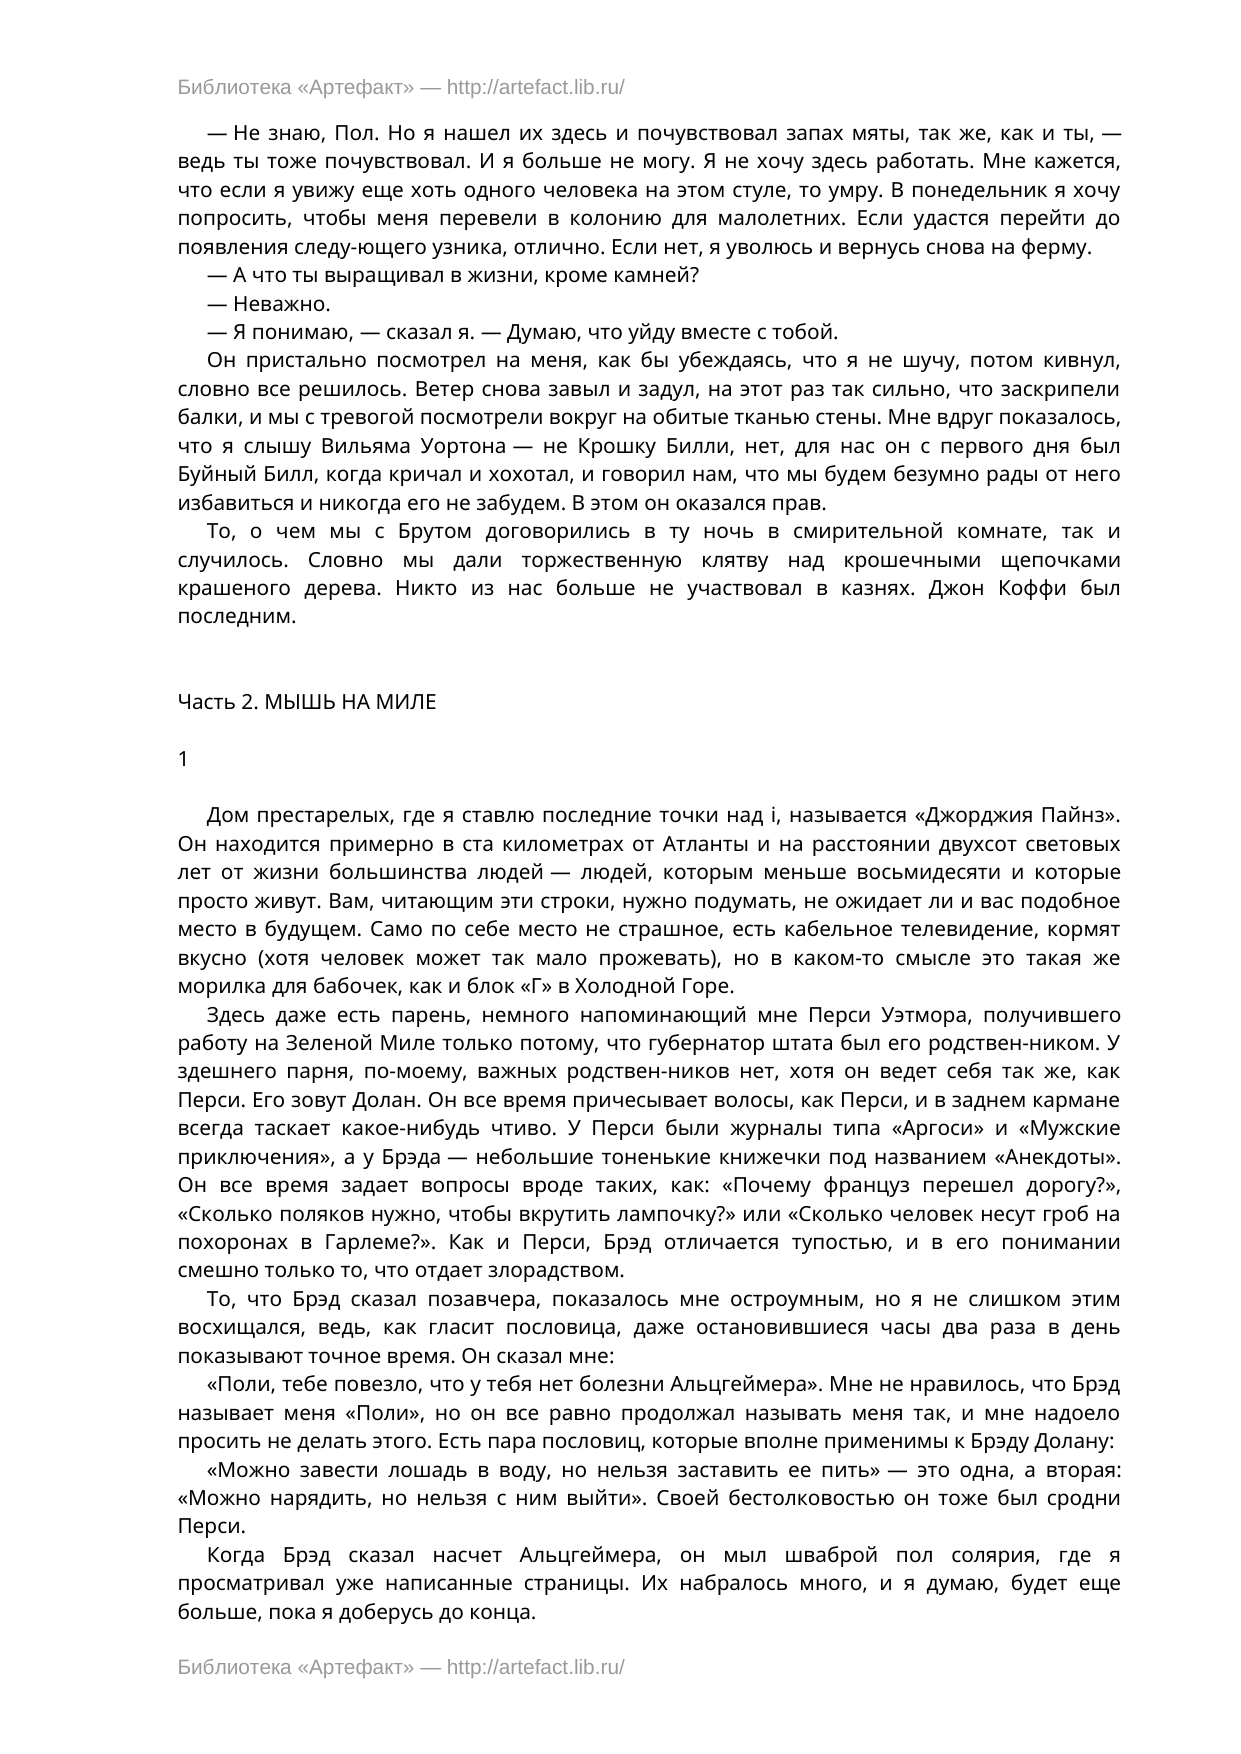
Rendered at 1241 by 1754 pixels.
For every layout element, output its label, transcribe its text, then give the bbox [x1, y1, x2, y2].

text «Поли, тебе повезло, что у тебя нет болезни Альцгеймера». Мне не нравилось, что Брэд называет меня «Поли», но он все равно продолжал называть меня так, и мне надоело просить не делать этого. Есть пара пословиц, которые вполне применимы к Брэду Долану: [177, 1369, 1122, 1455]
text — Я понимаю, — сказал я. — Думаю, что уйду вместе с тобой. [177, 317, 1122, 346]
text То, о чем мы с Брутом договорились в ту ночь в смирительной комнате, так и случилось. Словно мы дали торжественную клятву над крошечными щепочками крашеного дерева. Никто из нас больше не участвовал в казнях. Джон Коффи был последним. [177, 516, 1122, 630]
text То, что Брэд сказал позавчера, показалось мне остроумным, но я не слишком этим восхищался, ведь, как гласит пословица, даже остановившиеся часы два раза в день показывают точное время. Он сказал мне: [177, 1284, 1122, 1369]
text — Неважно. [177, 289, 1122, 317]
text Он пристально посмотрел на меня, как бы убеждаясь, что я не шучу, потом кивнул, словно все решилось. Ветер снова завыл и задул, на этот раз так сильно, что заскрипели балки, и мы с тревогой посмотрели вокруг на обитые тканью стены. Мне вдруг показалось, что я слышу Вильяма Уортона — не Крошку Билли, нет, для нас он с первого дня был Буйный Билл, когда кричал и хохотал, и говорил нам, что мы будем безумно рады от него избавиться и никогда его не забудем. В этом он оказался прав. [177, 346, 1122, 516]
text Часть 2. МЫШЬ НА МИЛЕ [177, 687, 1122, 715]
text 1 [177, 744, 1122, 772]
text Когда Брэд сказал насчет Альцгеймера, он мыл шваброй пол солярия, где я просматривал уже написанные страницы. Их набралось много, и я думаю, будет еще больше, пока я доберусь до конца. [177, 1540, 1122, 1625]
text Здесь даже есть парень, немного напоминающий мне Перси Уэтмора, получившего работу на Зеленой Миле только потому, что губернатор штата был его родствен-ником. У здешнего парня, по-моему, важных родствен-ников нет, хотя он ведет себя так же, как Перси. Его зовут Долан. Он все время причесывает волосы, как Перси, и в заднем кармане всегда таскает какое-нибудь чтиво. У Перси были журналы типа «Аргоси» и «Мужские приключения», а у Брэда — небольшие тоненькие книжечки под названием «Анекдоты». Он все время задает вопросы вроде таких, как: «Почему француз перешел дорогу?», «Сколько поляков нужно, чтобы вкрутить лампочку?» или «Сколько человек несут гроб на похоронах в Гарлеме?». Как и Перси, Брэд отличается тупостью, и в его понимании смешно только то, что отдает злорадством. [177, 1000, 1122, 1284]
text Дом престарелых, где я ставлю последние точки над i, называется «Джорджия Пайнз». Он находится примерно в ста километрах от Атланты и на расстоянии двухсот световых лет от жизни большинства людей — людей, которым меньше восьмидесяти и которые просто живут. Вам, читающим эти строки, нужно подумать, не ожидает ли и вас подобное место в будущем. Само по себе место не страшное, есть кабельное телевидение, кормят вкусно (хотя человек может так мало прожевать), но в каком-то смысле это такая же морилка для бабочек, как и блок «Г» в Холодной Горе. [177, 801, 1122, 1000]
text «Можно завести лошадь в воду, но нельзя заставить ее пить» — это одна, а вторая: «Можно нарядить, но нельзя с ним выйти». Своей бестолковостью он тоже был сродни Перси. [177, 1455, 1122, 1540]
text — А что ты выращивал в жизни, кроме камней? [177, 260, 1122, 289]
text — Не знаю, Пол. Но я нашел их здесь и почувствовал запах мяты, так же, как и ты, — ведь ты тоже почувствовал. И я больше не могу. Я не хочу здесь работать. Мне кажется, что если я увижу еще хоть одного человека на этом стуле, то умру. В понедельник я хочу попросить, чтобы меня перевели в колонию для малолетних. Если удастся перейти до появления следу-ющего узника, отлично. Если нет, я уволюсь и вернусь снова на ферму. [177, 118, 1122, 260]
